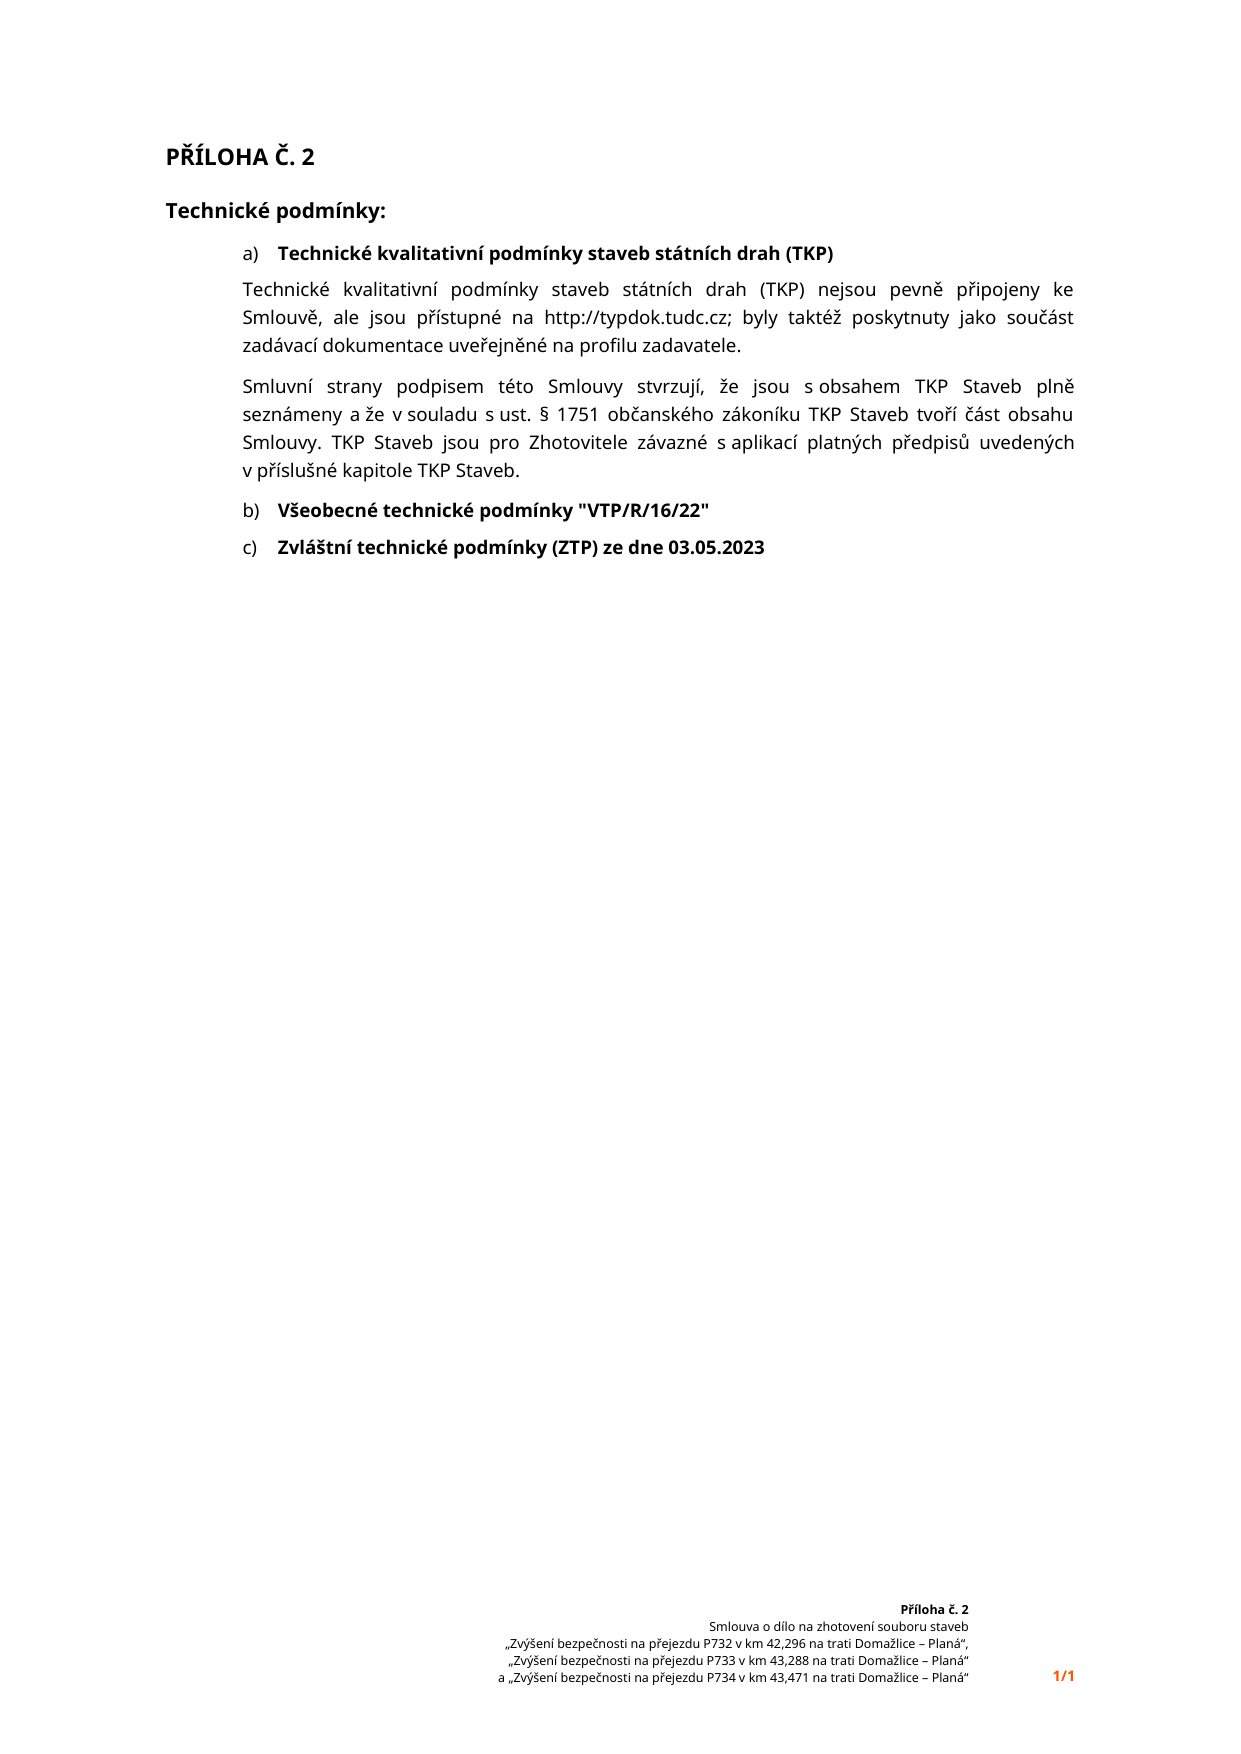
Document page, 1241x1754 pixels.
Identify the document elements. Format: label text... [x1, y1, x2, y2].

text Smluvní strany podpisem této Smlouvy stvrzují, že jsou s obsahem TKP Staveb plně seznámeny a že v souladu s ust. § 1751 občanského zákoníku TKP Staveb tvoří část obsahu Smlouvy. TKP Staveb jsou pro Zhotovitele závazné s aplikací platných předpisů uvedených v příslušné kapitole TKP Staveb. [242, 373, 1075, 483]
text Technické podmínky: [165, 197, 1075, 225]
list Technické kvalitativní podmínky staveb státních drah (TKP) [242, 240, 1075, 266]
text Technické kvalitativní podmínky staveb státních drah (TKP) nejsou pevně připojeny ke Smlouvě, ale jsou přístupné na http://typdok.tudc.cz; byly taktéž poskytnuty jako součást zadávací dokumentace uveřejněné na profilu zadavatele. [242, 277, 1075, 358]
text Všeobecné technické podmínky "VTP/R/16/22" [242, 498, 1075, 523]
text Příloha č. 2 [165, 141, 1075, 173]
text Zvláštní technické podmínky (ZTP) ze dne 03.05.2023 [242, 534, 1075, 560]
